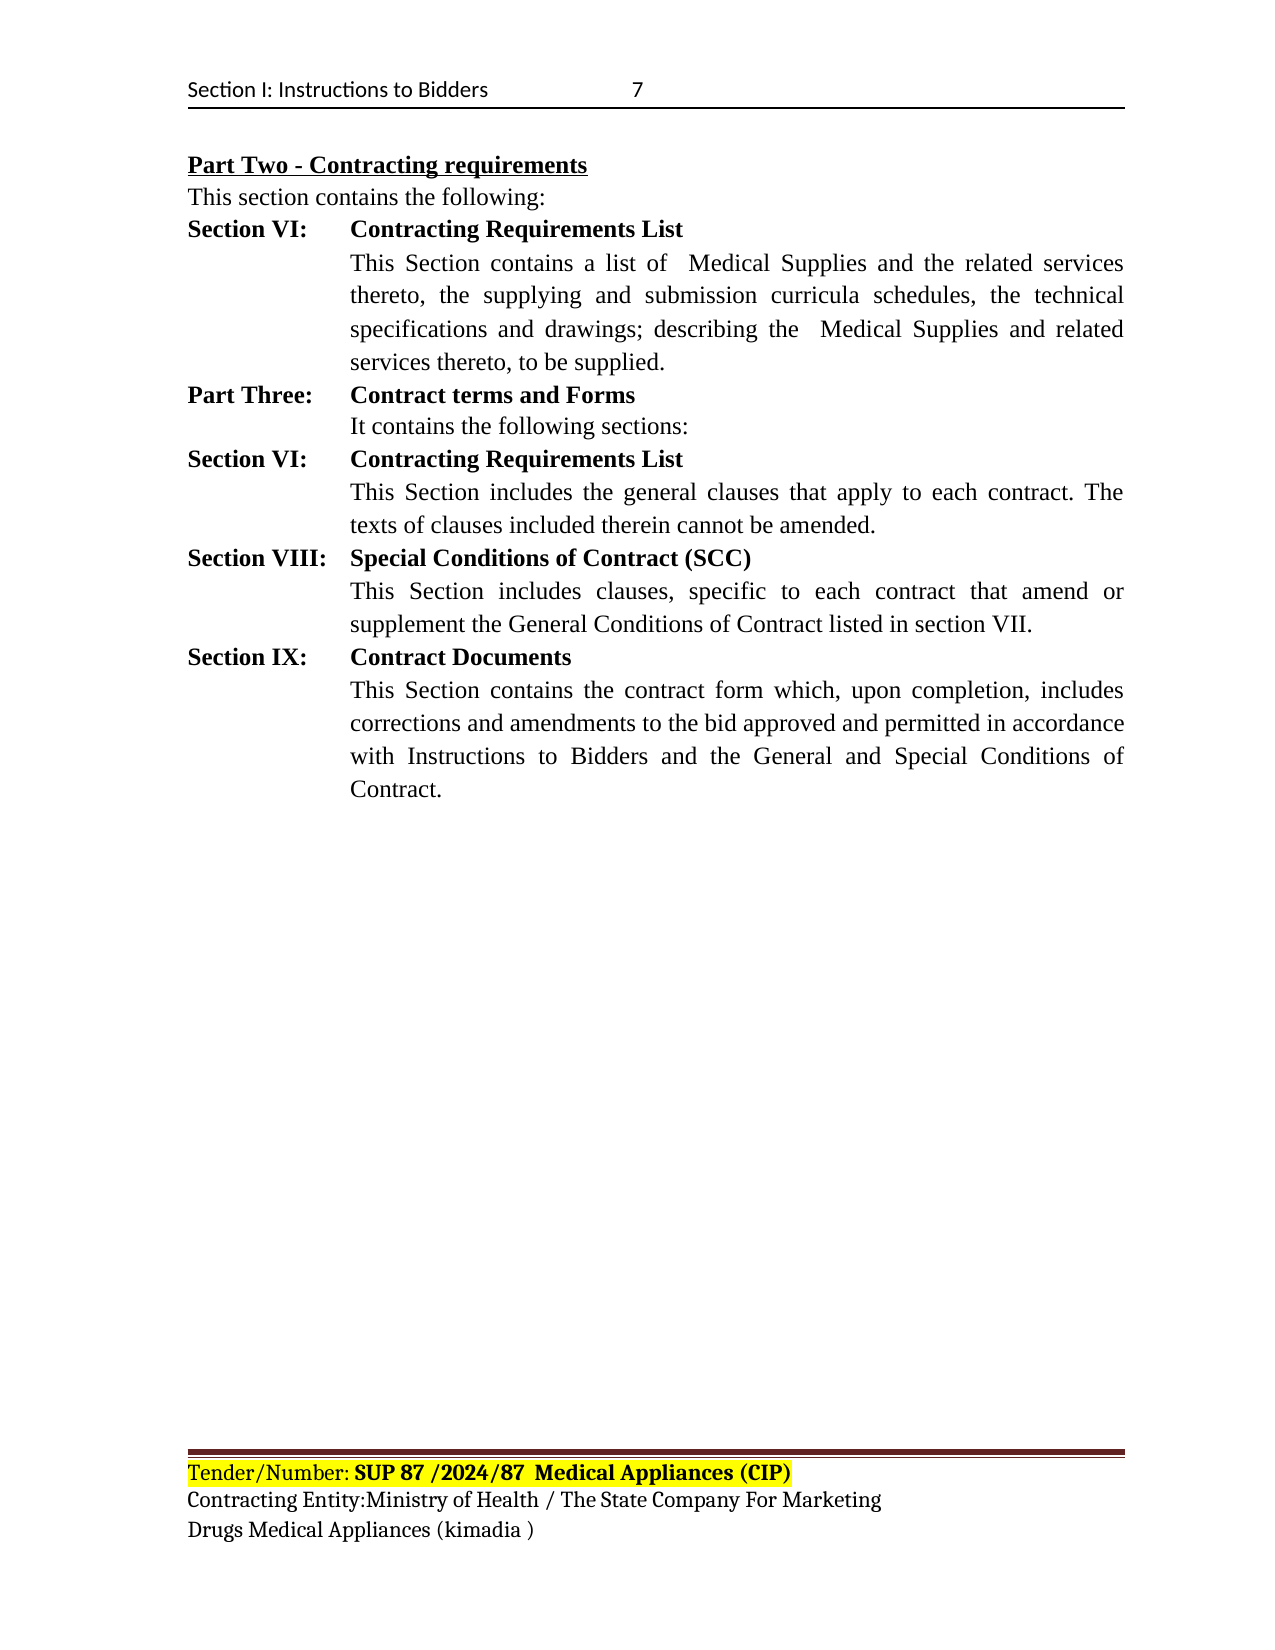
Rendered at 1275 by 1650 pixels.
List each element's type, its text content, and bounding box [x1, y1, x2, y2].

text Part Two - Contracting requirements [187, 150, 1125, 179]
text This Section contains a list of Medical Supplies and the related services thereto, the supplying and submission curricula schedules, the technical specifications and drawings; describing the Medical Supplies and related services thereto, to be supplied. [350, 248, 1125, 375]
text Section VI: Contracting Requirements List [187, 444, 1125, 473]
text This Section contains the contract form which, upon completion, includes corrections and amendments to the bid approved and permitted in accordance with Instructions to Bidders and the General and Special Conditions of Contract. [350, 675, 1125, 803]
text It contains the following sections: [187, 411, 1125, 440]
text Section VIII: Special Conditions of Contract (SCC) [187, 543, 1125, 572]
text This section contains the following: [187, 182, 1125, 210]
text This Section includes the general clauses that apply to each contract. The texts of clauses included therein cannot be amended. [350, 477, 1125, 539]
text Section VI: Contracting Requirements List [187, 214, 1125, 243]
text This Section includes clauses, specific to each contract that amend or supplement the General Conditions of Contract listed in section VII. [350, 576, 1125, 638]
text Part Three: Contract terms and Forms [187, 380, 1125, 408]
text Section IX: Contract Documents [187, 642, 1125, 671]
